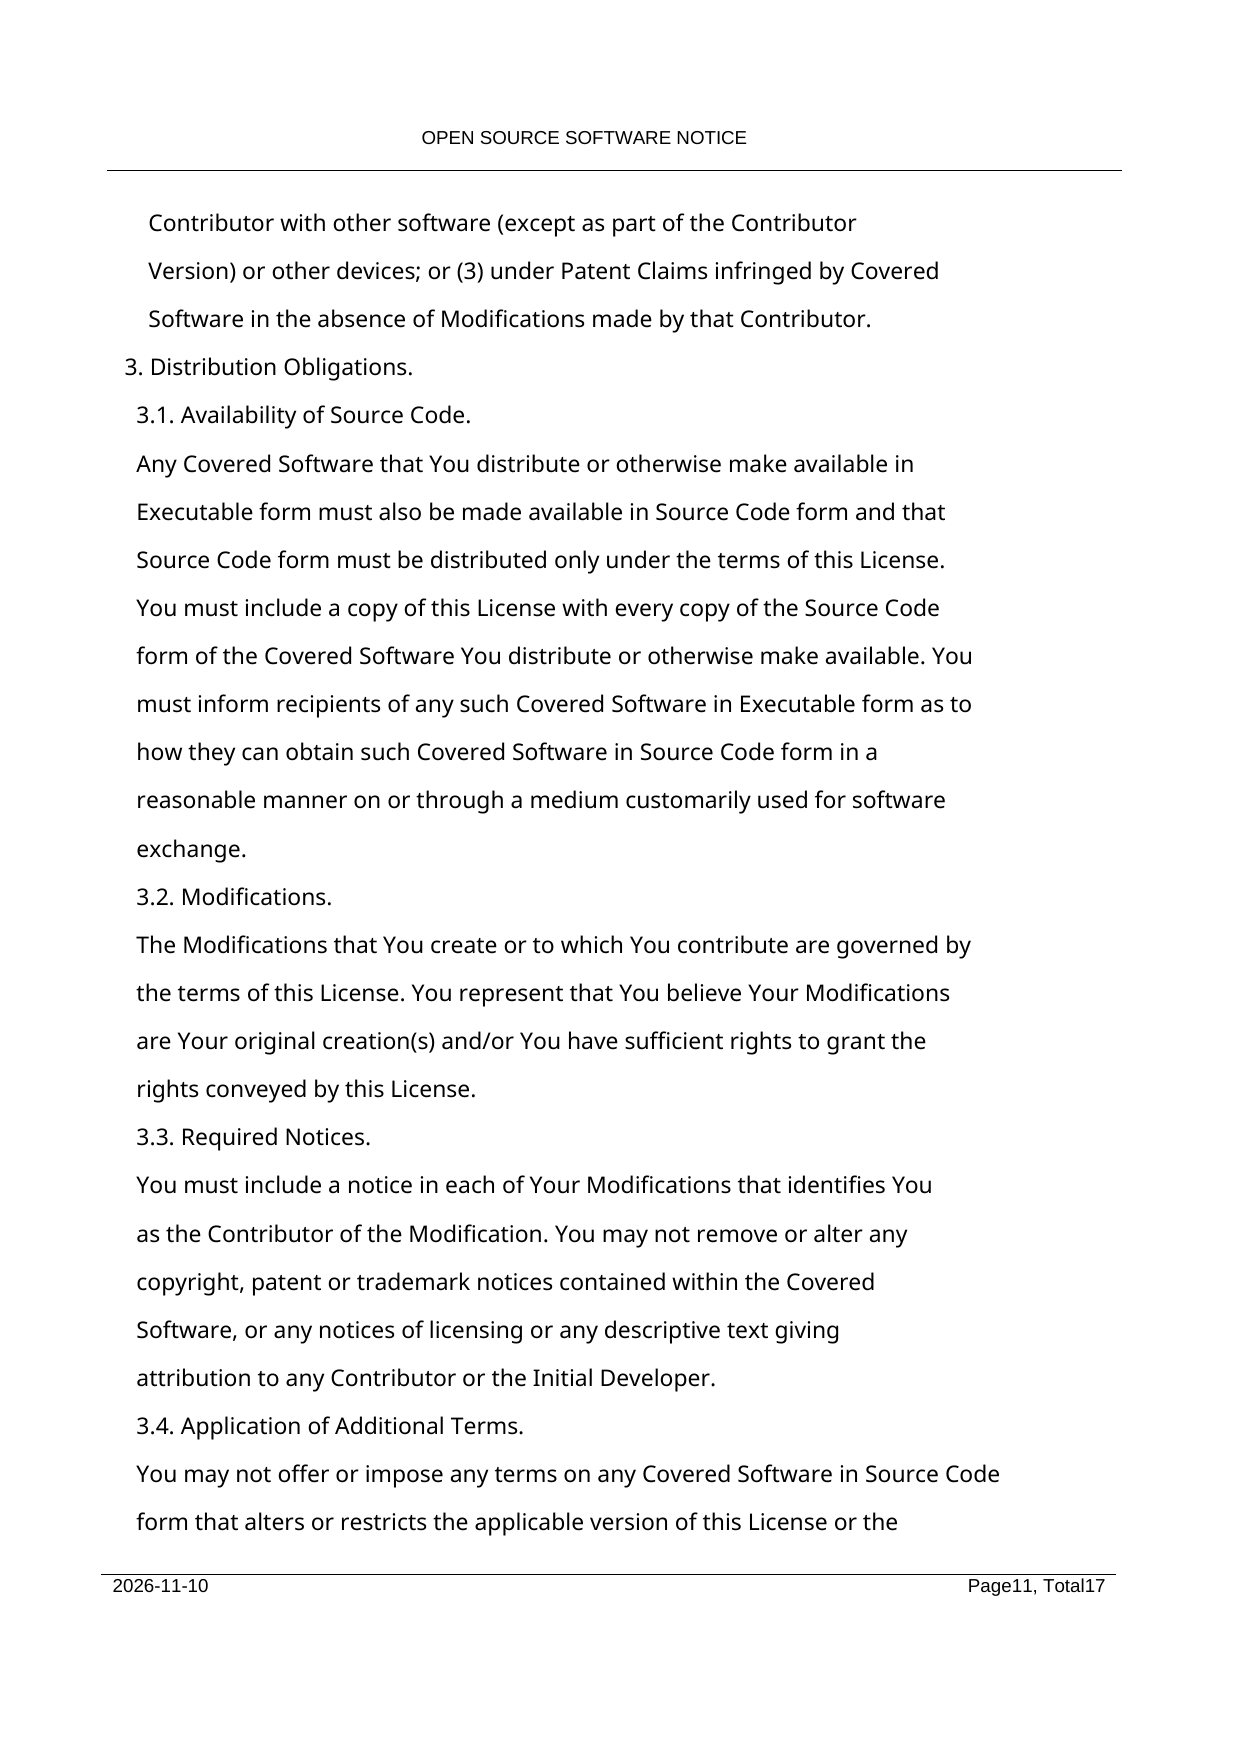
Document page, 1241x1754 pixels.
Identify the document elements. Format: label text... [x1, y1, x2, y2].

text 3.3. Required Notices. [112, 1121, 1128, 1153]
text are Your original creation(s) and/or You have sufficient rights to grant the [112, 1024, 1128, 1057]
text You must include a copy of this License with every copy of the Source Code [112, 591, 1128, 624]
text Source Code form must be distributed only under the terms of this License. [112, 543, 1128, 576]
text 3.2. Modifications. [112, 880, 1128, 913]
text Any Covered Software that You distribute or otherwise make available in [112, 447, 1128, 479]
text Contributor with other software (except as part of the Contributor [112, 206, 1128, 239]
text 3.1. Availability of Source Code. [112, 399, 1128, 431]
text reasonable manner on or through a medium customarily used for software [112, 784, 1128, 816]
text 3. Distribution Obligations. [112, 351, 1128, 383]
text the terms of this License. You represent that You believe Your Modifications [112, 976, 1128, 1009]
text form that alters or restricts the applicable version of this License or the [112, 1506, 1128, 1538]
text form of the Covered Software You distribute or otherwise make available. You [112, 639, 1128, 672]
text must inform recipients of any such Covered Software in Executable form as to [112, 688, 1128, 720]
text copyright, patent or trademark notices contained within the Covered [112, 1265, 1128, 1298]
text You may not offer or impose any terms on any Covered Software in Source Code [112, 1458, 1128, 1490]
text You must include a notice in each of Your Modifications that identifies You [112, 1169, 1128, 1201]
text The Modifications that You create or to which You contribute are governed by [112, 928, 1128, 961]
text attribution to any Contributor or the Initial Developer. [112, 1361, 1128, 1394]
text exchange. [112, 832, 1128, 864]
text Executable form must also be made available in Source Code form and that [112, 495, 1128, 528]
text Version) or other devices; or (3) under Patent Claims infringed by Covered [112, 254, 1128, 287]
text as the Contributor of the Modification. You may not remove or alter any [112, 1217, 1128, 1249]
text Software in the absence of Modifications made by that Contributor. [112, 303, 1128, 335]
text 3.4. Application of Additional Terms. [112, 1409, 1128, 1442]
text Software, or any notices of licensing or any descriptive text giving [112, 1313, 1128, 1346]
text how they can obtain such Covered Software in Source Code form in a [112, 736, 1128, 768]
text rights conveyed by this License. [112, 1073, 1128, 1105]
